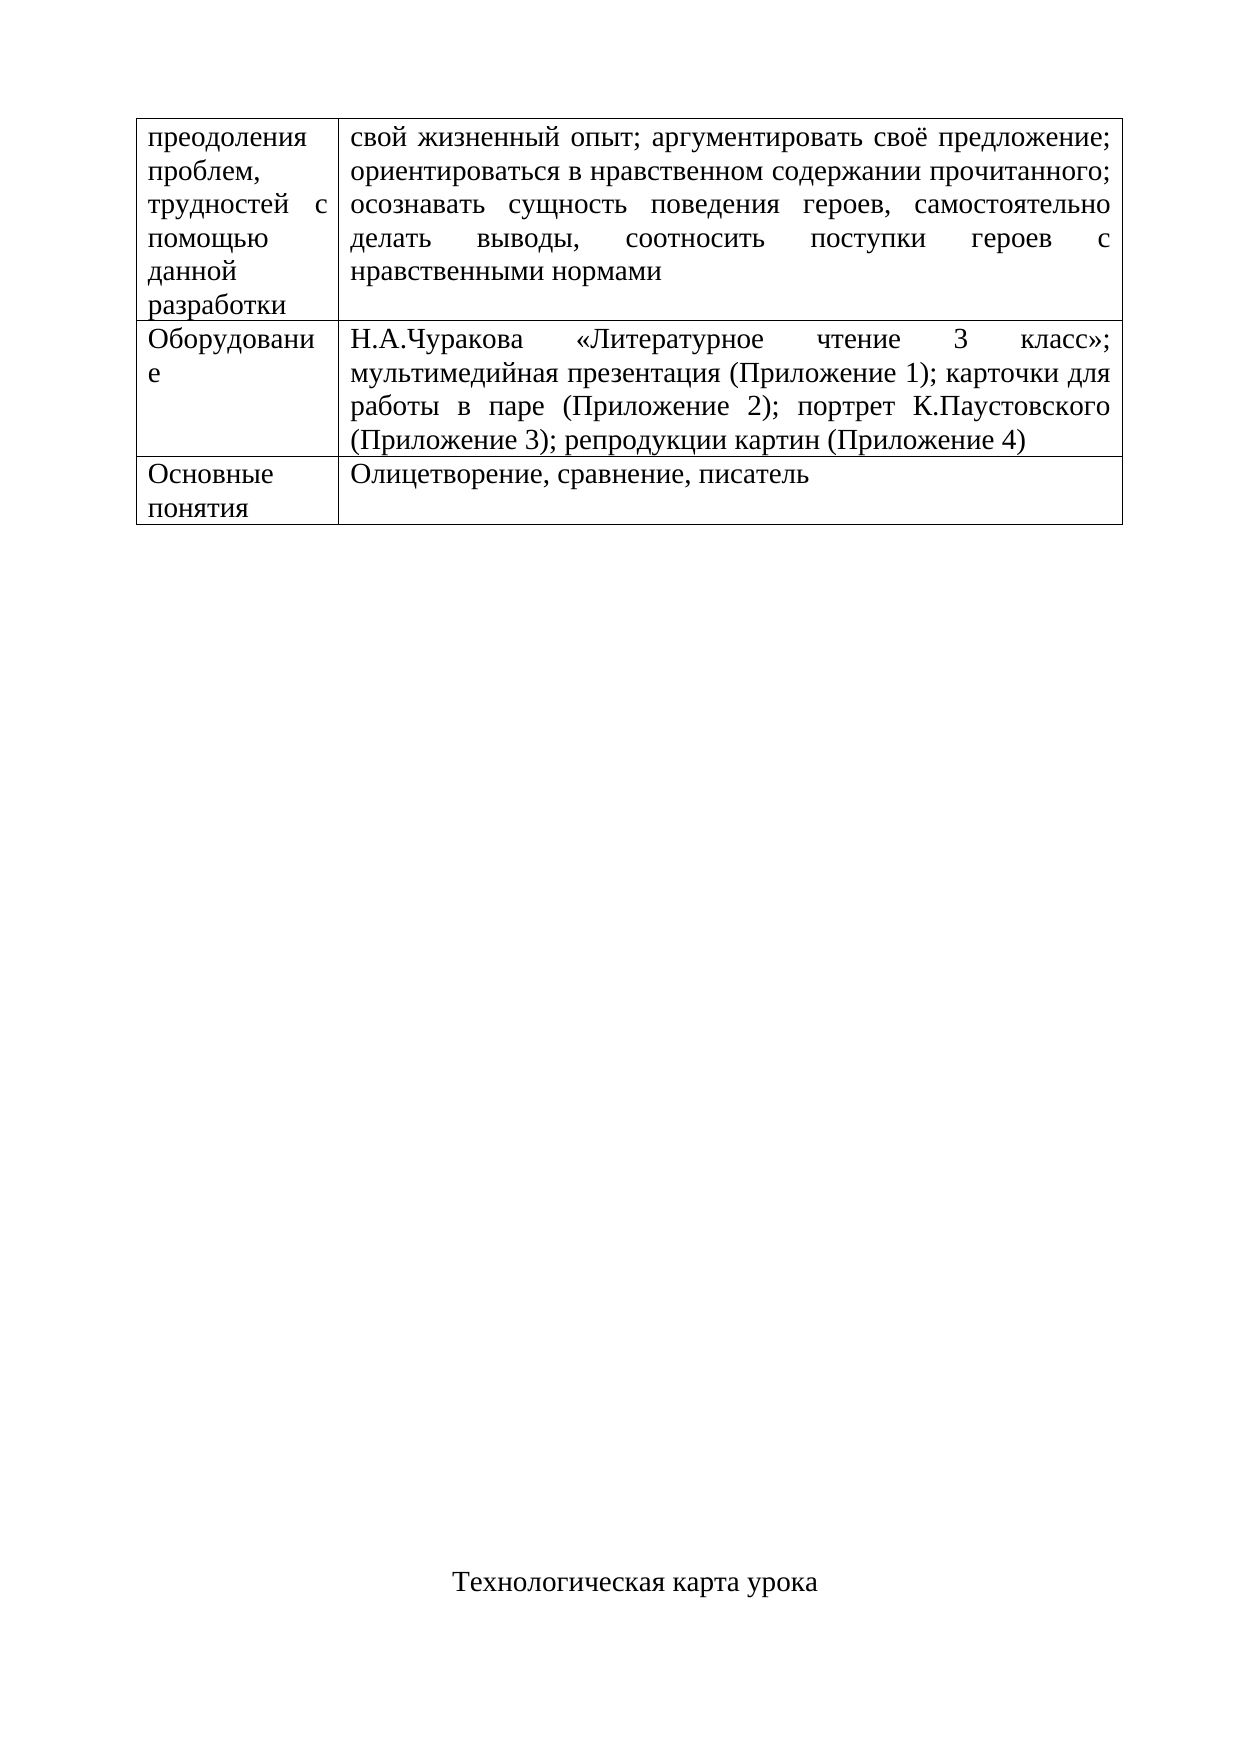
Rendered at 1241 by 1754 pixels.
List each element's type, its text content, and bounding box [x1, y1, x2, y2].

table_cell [339, 119, 1122, 320]
table_cell Оборудование [137, 321, 338, 456]
table_cell Основные понятия [137, 457, 338, 524]
table_cell Олицетворение, сравнение, писатель [339, 457, 1122, 524]
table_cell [137, 119, 338, 320]
table_cell Н.А.Чуракова «Литературное чтение 3 класс»; мультимедийная презентация (Приложение 1); карточки для работы в паре (Приложение 2); портрет К.Паустовского (Приложение 3); репродукции картин (Приложение 4) [339, 321, 1122, 456]
text Технологическая карта урока [148, 1564, 1122, 1598]
